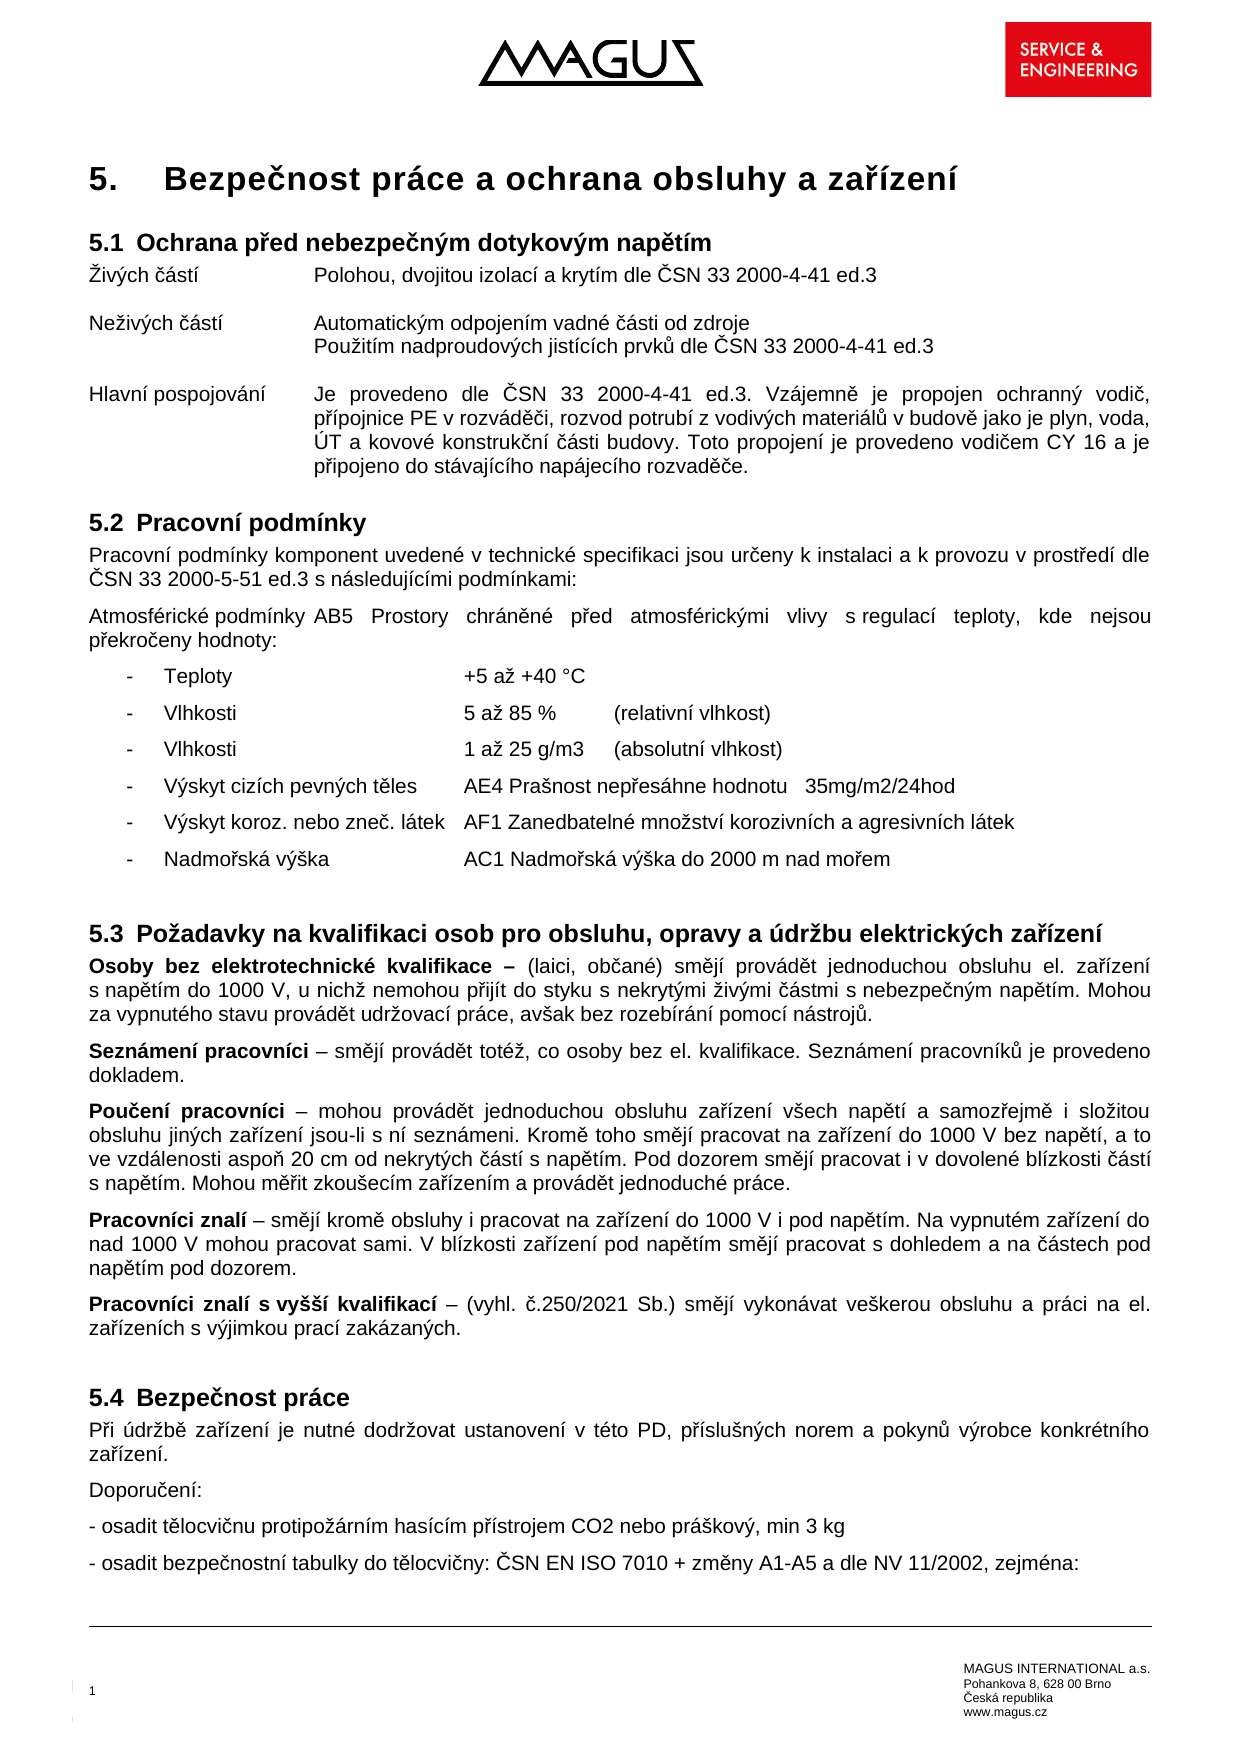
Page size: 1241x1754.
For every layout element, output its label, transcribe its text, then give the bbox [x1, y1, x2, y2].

text Pracovníci znalí – smějí kromě obsluhy i pracovat na zařízení do 1000 V i pod napětím. Na vypnutém zařízení do nad 1000 V mohou pracovat sami. V blízkosti zařízení pod napětím smějí pracovat s dohledem a na částech pod napětím pod dozorem. [89, 1207, 1152, 1279]
text - osadit tělocvičnu protipožárním hasícím přístrojem CO2 nebo práškový, min 3 kg [89, 1514, 1152, 1538]
text Seznámení pracovníci – smějí provádět totéž, co osoby bez el. kvalifikace. Seznámení pracovníků je provedeno dokladem. [89, 1039, 1152, 1087]
subtitle Pracovní podmínky [89, 508, 1152, 537]
text Osoby bez elektrotechnické kvalifikace – (laici, občané) smějí provádět jednoduchou obsluhu el. zařízení s napětím do 1000 V, u nichž nemohou přijít do styku s nekrytými živými částmi s nebezpečným napětím. Mohou za vypnutého stavu provádět udržovací práce, avšak bez rozebírání pomocí nástrojů. [89, 954, 1152, 1026]
list Nadmořská výška AC1 Nadmořská výška do 2000 m nad mořem [126, 846, 1152, 870]
picture [1005, 22, 1152, 97]
text - osadit bezpečnostní tabulky do tělocvičny: ČSN EN ISO 7010 + změny A1-A5 a dle NV 11/2002, zejména: [89, 1551, 1152, 1575]
list Vlhkosti 5 až 85 % (relativní vlhkost) [126, 701, 1152, 724]
picture [71, 1660, 974, 1726]
text Poučení pracovníci – mohou provádět jednoduchou obsluhu zařízení všech napětí a samozřejmě i složitou obsluhu jiných zařízení jsou-li s ní seznámeni. Kromě toho smějí pracovat na zařízení do 1000 V bez napětí, a to ve vzdálenosti aspoň 20 cm od nekrytých částí s napětím. Pod dozorem smějí pracovat i v dovolené blízkosti částí s napětím. Mohou měřit zkoušecím zařízením a provádět jednoduché práce. [89, 1099, 1152, 1195]
text Doporučení: [89, 1478, 1152, 1502]
subtitle Ochrana před nebezpečným dotykovým napětím [89, 227, 1152, 256]
text Atmosférické podmínky AB5 Prostory chráněné před atmosférickými vlivy s regulací teploty, kde nejsou překročeny hodnoty: [89, 604, 1152, 652]
text Neživých částí Automatickým odpojením vadné části od zdroje [89, 310, 1152, 334]
subtitle Bezpečnost práce [89, 1382, 1152, 1411]
text Pracovníci znalí s vyšší kvalifikací – (vyhl. č.250/2021 Sb.) smějí vykonávat veškerou obsluhu a práci na el. zařízeních s výjimkou prací zakázaných. [89, 1292, 1152, 1340]
text Živých částí Polohou, dvojitou izolací a krytím dle ČSN 33 2000-4-41 ed.3 [89, 262, 1152, 286]
text Použitím nadproudových jistících prvků dle ČSN 33 2000-4-41 ed.3 [239, 334, 1152, 358]
list Výskyt cizích pevných těles AE4 Prašnost nepřesáhne hodnotu 35mg/m2/24hod [126, 773, 1152, 797]
list Teploty +5 až +40 °C [126, 664, 1152, 688]
subtitle Bezpečnost práce a ochrana obsluhy a zařízení [89, 159, 1152, 197]
subtitle Požadavky na kvalifikaci osob pro obsluhu, opravy a údržbu elektrických zařízení [89, 919, 1152, 948]
picture [478, 40, 704, 86]
list Vlhkosti 1 až 25 g/m3 (absolutní vlhkost) [126, 737, 1152, 761]
list Výskyt koroz. nebo zneč. látek AF1 Zanedbatelné množství korozivních a agresivních látek [126, 810, 1152, 834]
text Pracovní podmínky komponent uvedené v technické specifikaci jsou určeny k instalaci a k provozu v prostředí dle ČSN 33 2000-5-51 ed.3 s následujícími podmínkami: [89, 543, 1152, 591]
text Hlavní pospojování Je provedeno dle ČSN 33 2000-4-41 ed.3. Vzájemně je propojen ochranný vodič, přípojnice PE v rozváděči, rozvod potrubí z vodivých materiálů v budově jako je plyn, voda, ÚT a kovové konstrukční části budovy. Toto propojení je provedeno vodičem CY 16 a je připojeno do stávajícího napájecího rozvaděče. [89, 382, 1152, 478]
text Při údržbě zařízení je nutné dodržovat ustanovení v této PD, příslušných norem a pokynů výrobce konkrétního zařízení. [89, 1417, 1152, 1465]
